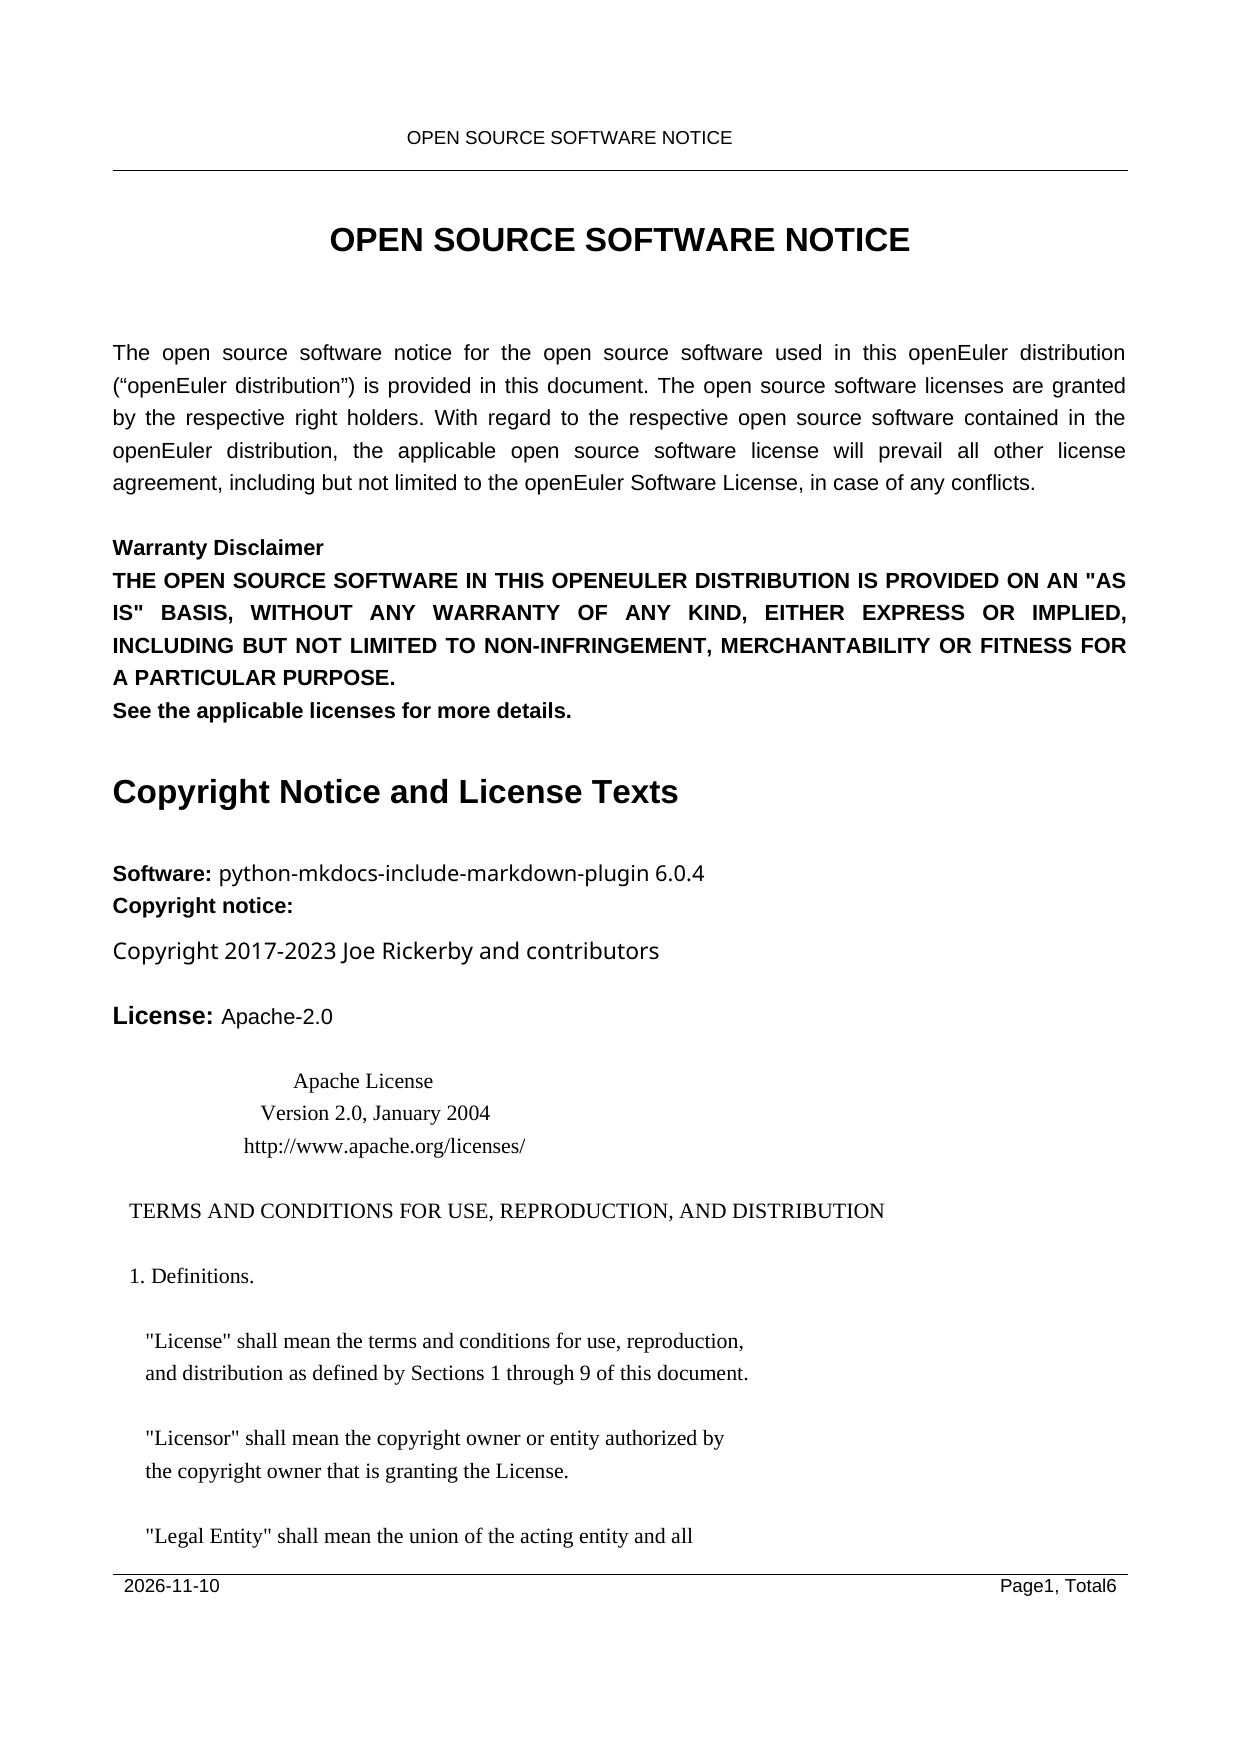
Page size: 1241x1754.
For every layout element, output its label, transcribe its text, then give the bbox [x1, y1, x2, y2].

title Software: python-mkdocs-include-markdown-plugin 6.0.4 [112, 856, 1128, 889]
text THE OPEN SOURCE SOFTWARE IN THIS OPENEULER DISTRIBUTION IS PROVIDED ON AN "AS IS" BASIS, WITHOUT ANY WARRANTY OF ANY KIND, EITHER EXPRESS OR IMPLIED, INCLUDING BUT NOT LIMITED TO NON-INFRINGEMENT, MERCHANTABILITY OR FITNESS FOR A PARTICULAR PURPOSE. See the applicable licenses for more details. [112, 564, 1128, 726]
text Warranty Disclaimer [112, 531, 1128, 564]
text Copyright 2017-2023 Joe Rickerby and contributors [112, 934, 1128, 999]
text Copyright Notice and License Texts [112, 759, 1128, 824]
text Copyright notice: [112, 889, 1128, 921]
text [112, 1031, 1128, 1551]
text License: Apache-2.0 [112, 999, 1128, 1031]
text The open source software notice for the open source software used in this openEuler distribution (“openEuler distribution”) is provided in this document. The open source software licenses are granted by the respective right holders. With regard to the respective open source software contained in the openEuler distribution, the applicable open source software license will prevail all other license agreement, including but not limited to the openEuler Software License, in case of any conflicts. [112, 336, 1128, 499]
text OPEN SOURCE SOFTWARE NOTICE [112, 206, 1128, 271]
